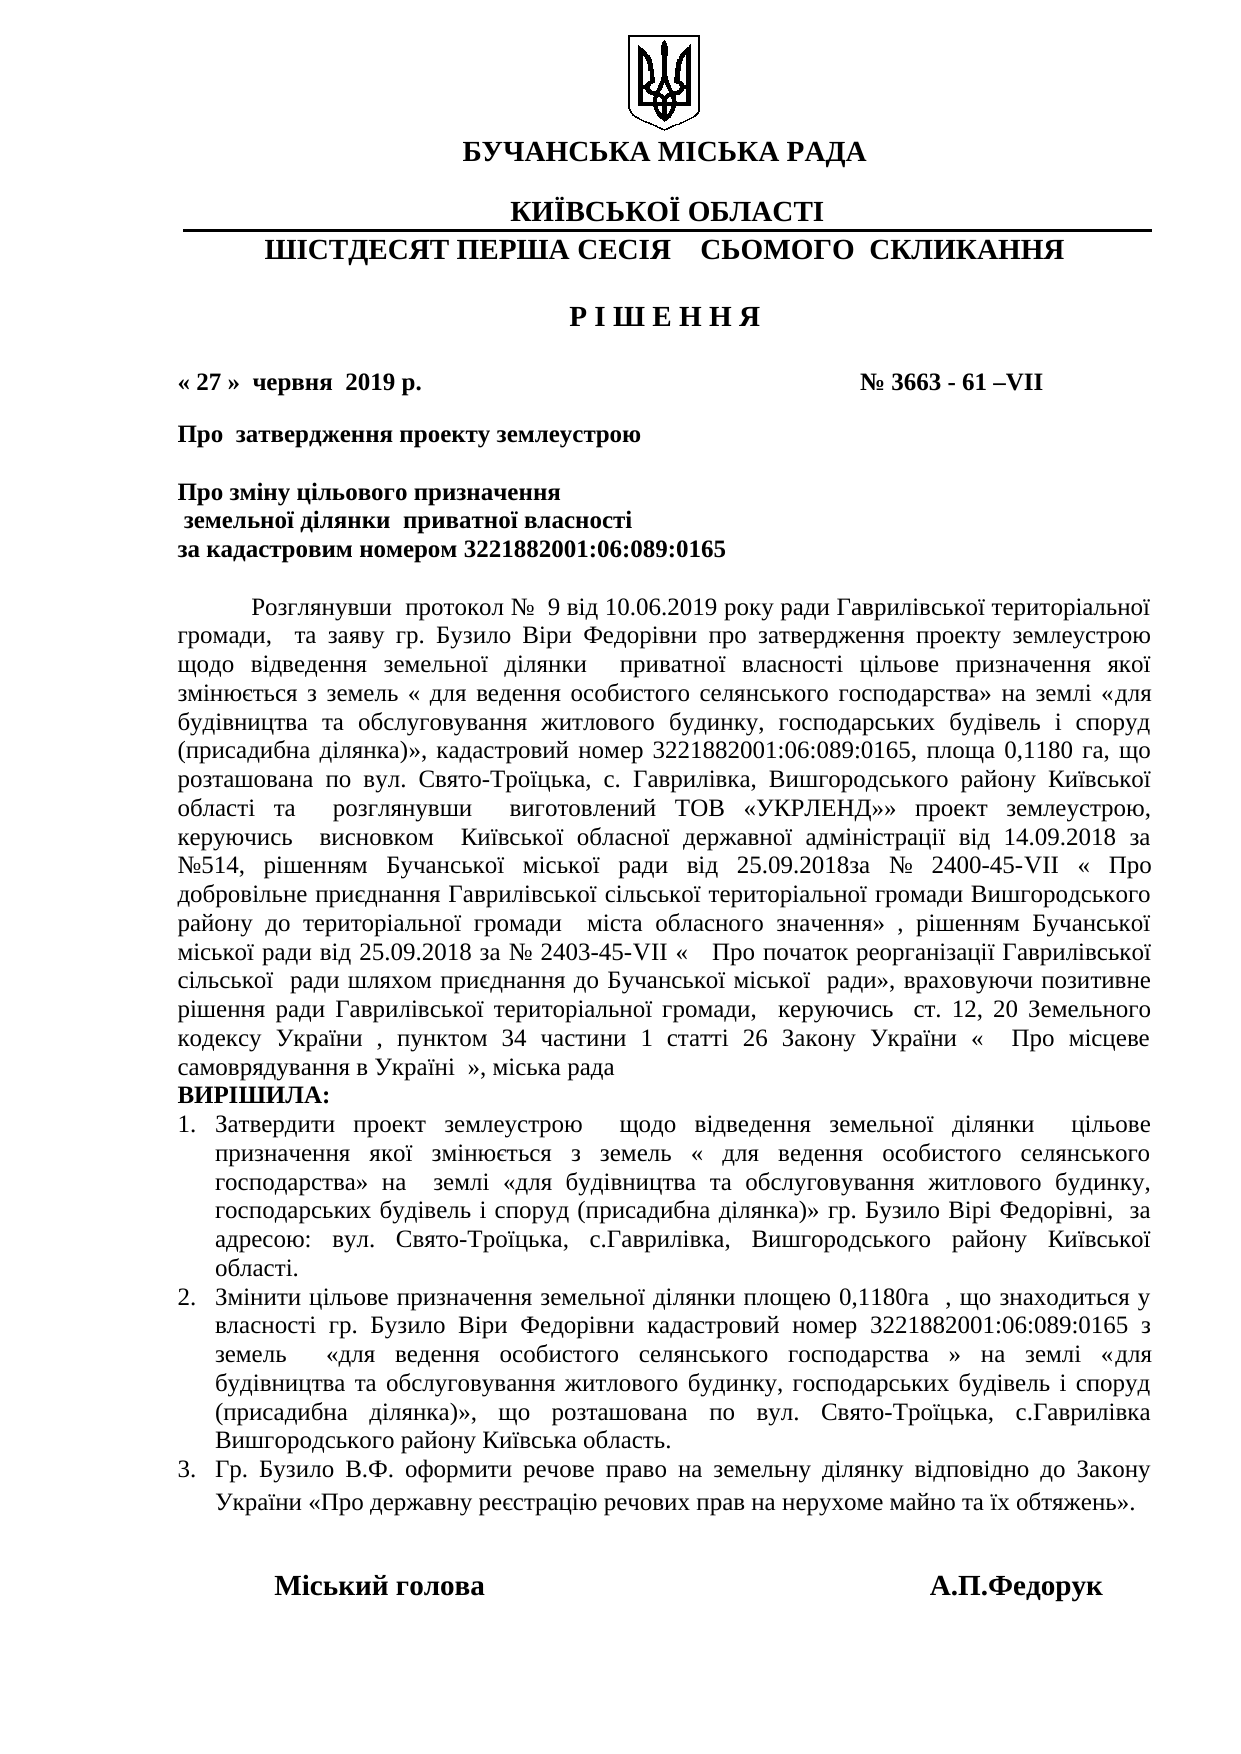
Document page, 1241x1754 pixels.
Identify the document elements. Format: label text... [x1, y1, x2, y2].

text « 27 » червня 2019 р. № 3663 - 61 –VІІ [177, 367, 1152, 395]
text ВИРІШИЛА: [177, 1081, 1152, 1109]
list Затвердити проект землеустрою щодо відведення земельної ділянки цільове призначення якої змінюється з земель « для ведення особистого селянського господарства» на землі «для будівництва та обслуговування житлового будинку, господарських будівель і споруд (присадибна ділянка)» гр. Бузило Вірі Федорівні, за адресою: вул. Свято-Троїцька, с.Гаврилівка, Вишгородського району Київської області. [177, 1109, 1152, 1282]
list Змінити цільове призначення земельної ділянки площею 0,1180га , що знаходиться у власності гр. Бузило Віри Федорівни кадастровий номер 3221882001:06:089:0165 з земель «для ведення особистого селянського господарства » на землі «для будівництва та обслуговування житлового будинку, господарських будівель і споруд (присадибна ділянка)», що розташована по вул. Свято-Троїцька, с.Гаврилівка Вишгородського району Київська область. [177, 1282, 1152, 1454]
text БУЧАНСЬКА МІСЬКА РАДА [177, 134, 1152, 168]
text ШІСТДЕСЯТ ПЕРША СЕСІЯ СЬОМОГО СКЛИКАННЯ [177, 232, 1152, 266]
text Розглянувши протокол № 9 від 10.06.2019 року ради Гаврилівської територіальної громади, та заяву гр. Бузило Віри Федорівни про затвердження проекту землеустрою щодо відведення земельної ділянки приватної власності цільове призначення якої змінюється з земель « для ведення особистого селянського господарства» на землі «для будівництва та обслуговування житлового будинку, господарських будівель і споруд (присадибна ділянка)», кадастровий номер 3221882001:06:089:0165, площа 0,1180 га, що розташована по вул. Свято-Троїцька, с. Гаврилівка, Вишгородського району Київської області та розглянувши виготовлений ТОВ «УКРЛЕНД»» проект землеустрою, керуючись висновком Київської обласної державної адміністрації від 14.09.2018 за №514, рішенням Бучанської міської ради від 25.09.2018за № 2400-45-VІІ « Про добровільне приєднання Гаврилівської сільської територіальної громади Вишгородського району до територіальної громади міста обласного значення» , рішенням Бучанської міської ради від 25.09.2018 за № 2403-45-VІІ « Про початок реорганізації Гаврилівської сільської ради шляхом приєднання до Бучанської міської ради», враховуючи позитивне рішення ради Гаврилівської територіальної громади, керуючись ст. 12, 20 Земельного кодексу України , пунктом 34 частини 1 статті 26 Закону України « Про місцеве самоврядування в Україні », міська рада [177, 592, 1152, 1081]
text Про затвердження проекту землеустрою [177, 419, 1152, 448]
text Про зміну цільового призначення [177, 477, 1152, 506]
list Гр. Бузило В.Ф. оформити речове право на земельну ділянку відповідно до Закону України «Про державну реєстрацію речових прав на нерухоме майно та їх обтяжень». [177, 1454, 1152, 1516]
text КИЇВСЬКОЇ ОБЛАСТІ [183, 194, 1152, 229]
text Р І Ш Е Н Н Я [177, 299, 1152, 333]
text Міський Міський голова А.П.Федорук [177, 1568, 1152, 1602]
text земельної ділянки приватної власності [177, 506, 1152, 534]
text за кадастровим номером 3221882001:06:089:0165 [177, 534, 1152, 563]
